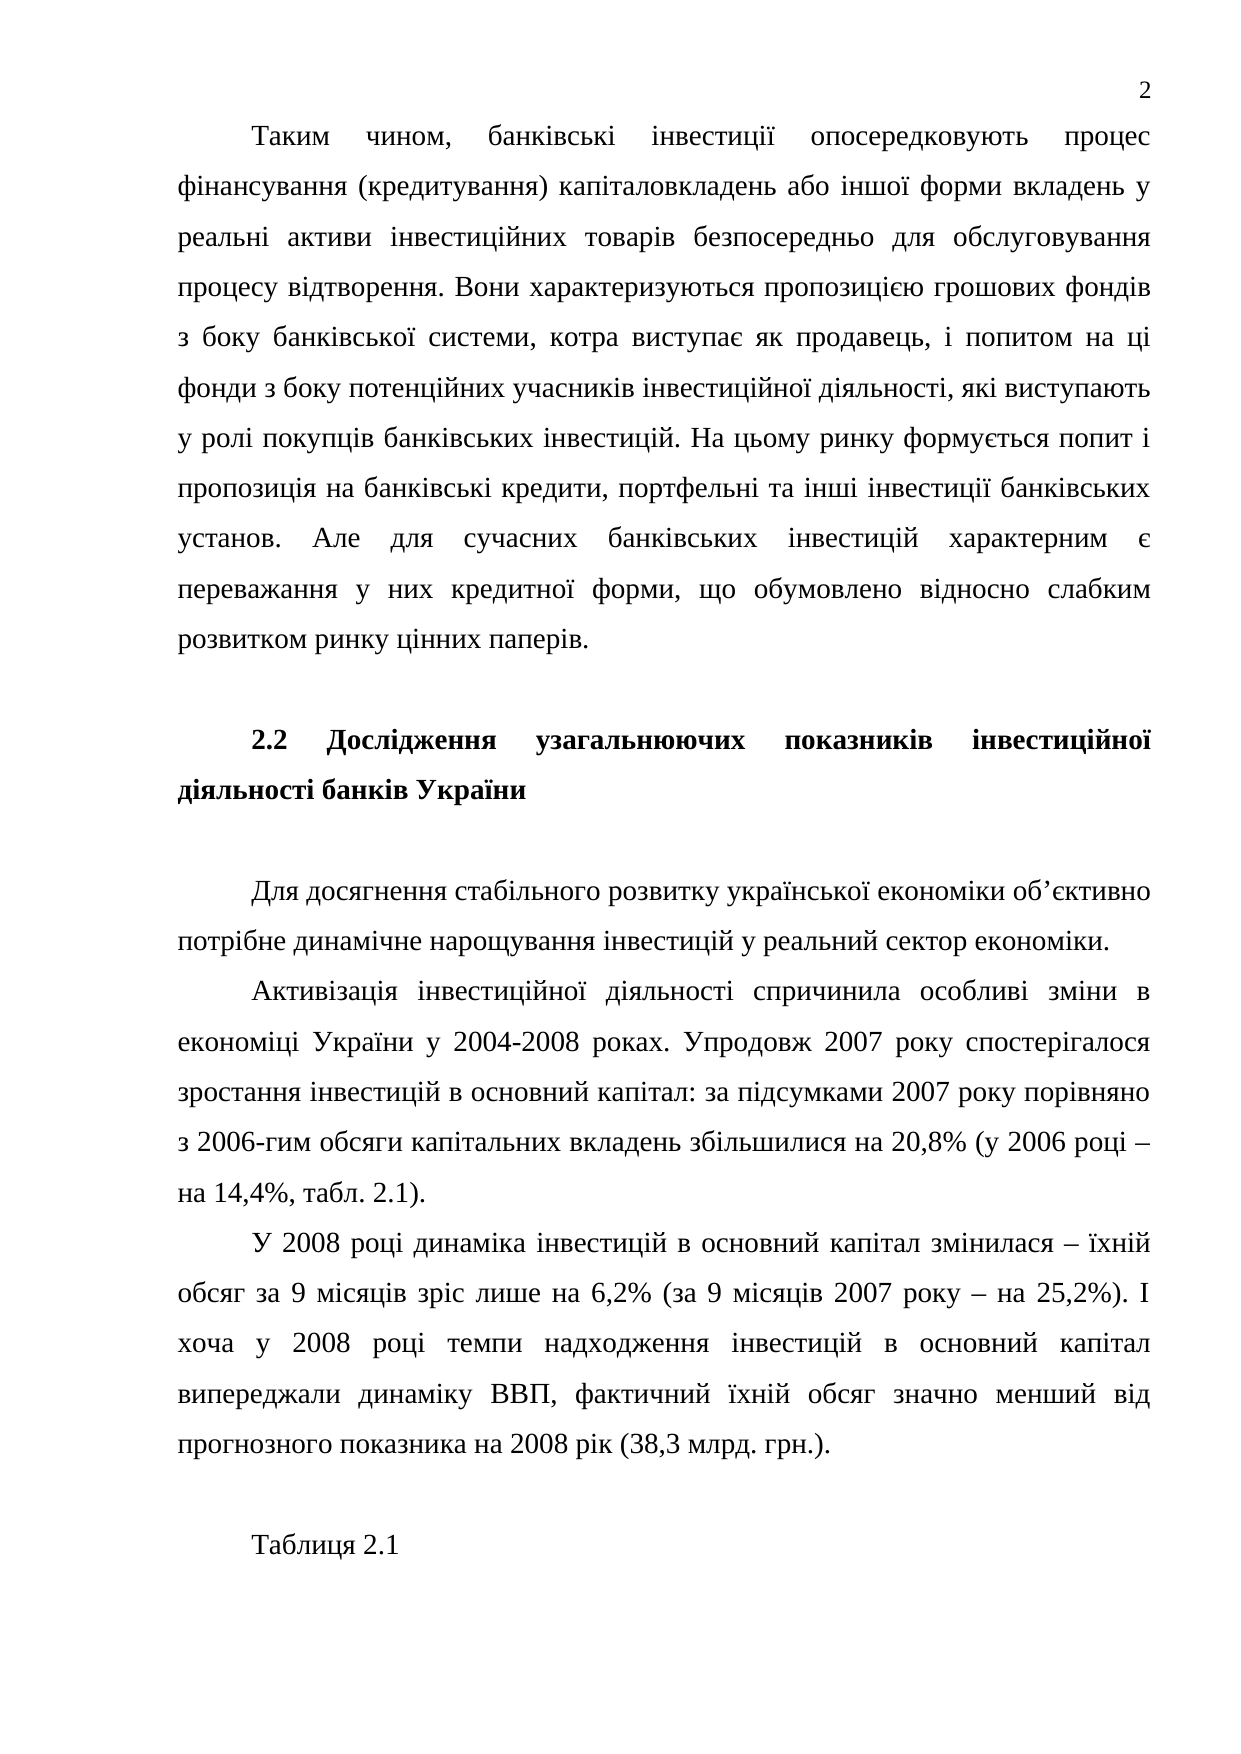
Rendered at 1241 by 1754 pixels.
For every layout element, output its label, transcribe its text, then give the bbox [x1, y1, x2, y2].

text Таблиця 2.1 [177, 1527, 1152, 1560]
text 2.2 Дослідження узагальнюючих показників інвестиційної діяльності банків України [177, 722, 1152, 806]
title Таким чином, банківські інвестиції опосередковують процес фінансування (кредитування) капіталовкладень або іншої форми вкладень у реальні активи інвестиційних товарів безпосередньо для обслуговування процесу відтворення. Вони характеризуються пропозицією грошових фондів з боку банківської системи, котра виступає як продавець, і попитом на ці фонди з боку потенційних учасників інвестиційної діяльності, які виступають у ролі покупців банківських інвестицій. На цьому ринку формується попит і пропозиція на банківські кредити, портфельні та інші інвестиції банківських установ. Але для сучасних банківських інвестицій характерним є переважання у них кредитної форми, що обумовлено відносно слабким розвитком ринку цінних паперів. [177, 118, 1152, 655]
text Для досягнення стабільного розвитку української економіки об’єктивно потрібне динамічне нарощування інвестицій у реальний сектор економіки. [177, 873, 1152, 957]
text У 2008 році динаміка інвестицій в основний капітал змінилася – їхній обсяг за 9 місяців зріс лише на 6,2% (за 9 місяців 2007 року – на 25,2%). І хоча у 2008 році темпи надходження інвестицій в основний капітал випереджали динаміку ВВП, фактичний їхній обсяг значно менший від прогнозного показника на 2008 рік (38,3 млрд. грн.). [177, 1225, 1152, 1460]
text Активізація інвестиційної діяльності спричинила особливі зміни в економіці України у 2004-2008 роках. Упродовж 2007 року спостерігалося зростання інвестицій в основний капітал: за підсумками 2007 року порівняно з 2006-гим обсяги капітальних вкладень збільшилися на 20,8% (у 2006 році – на 14,4%, табл. 2.1). [177, 973, 1152, 1208]
